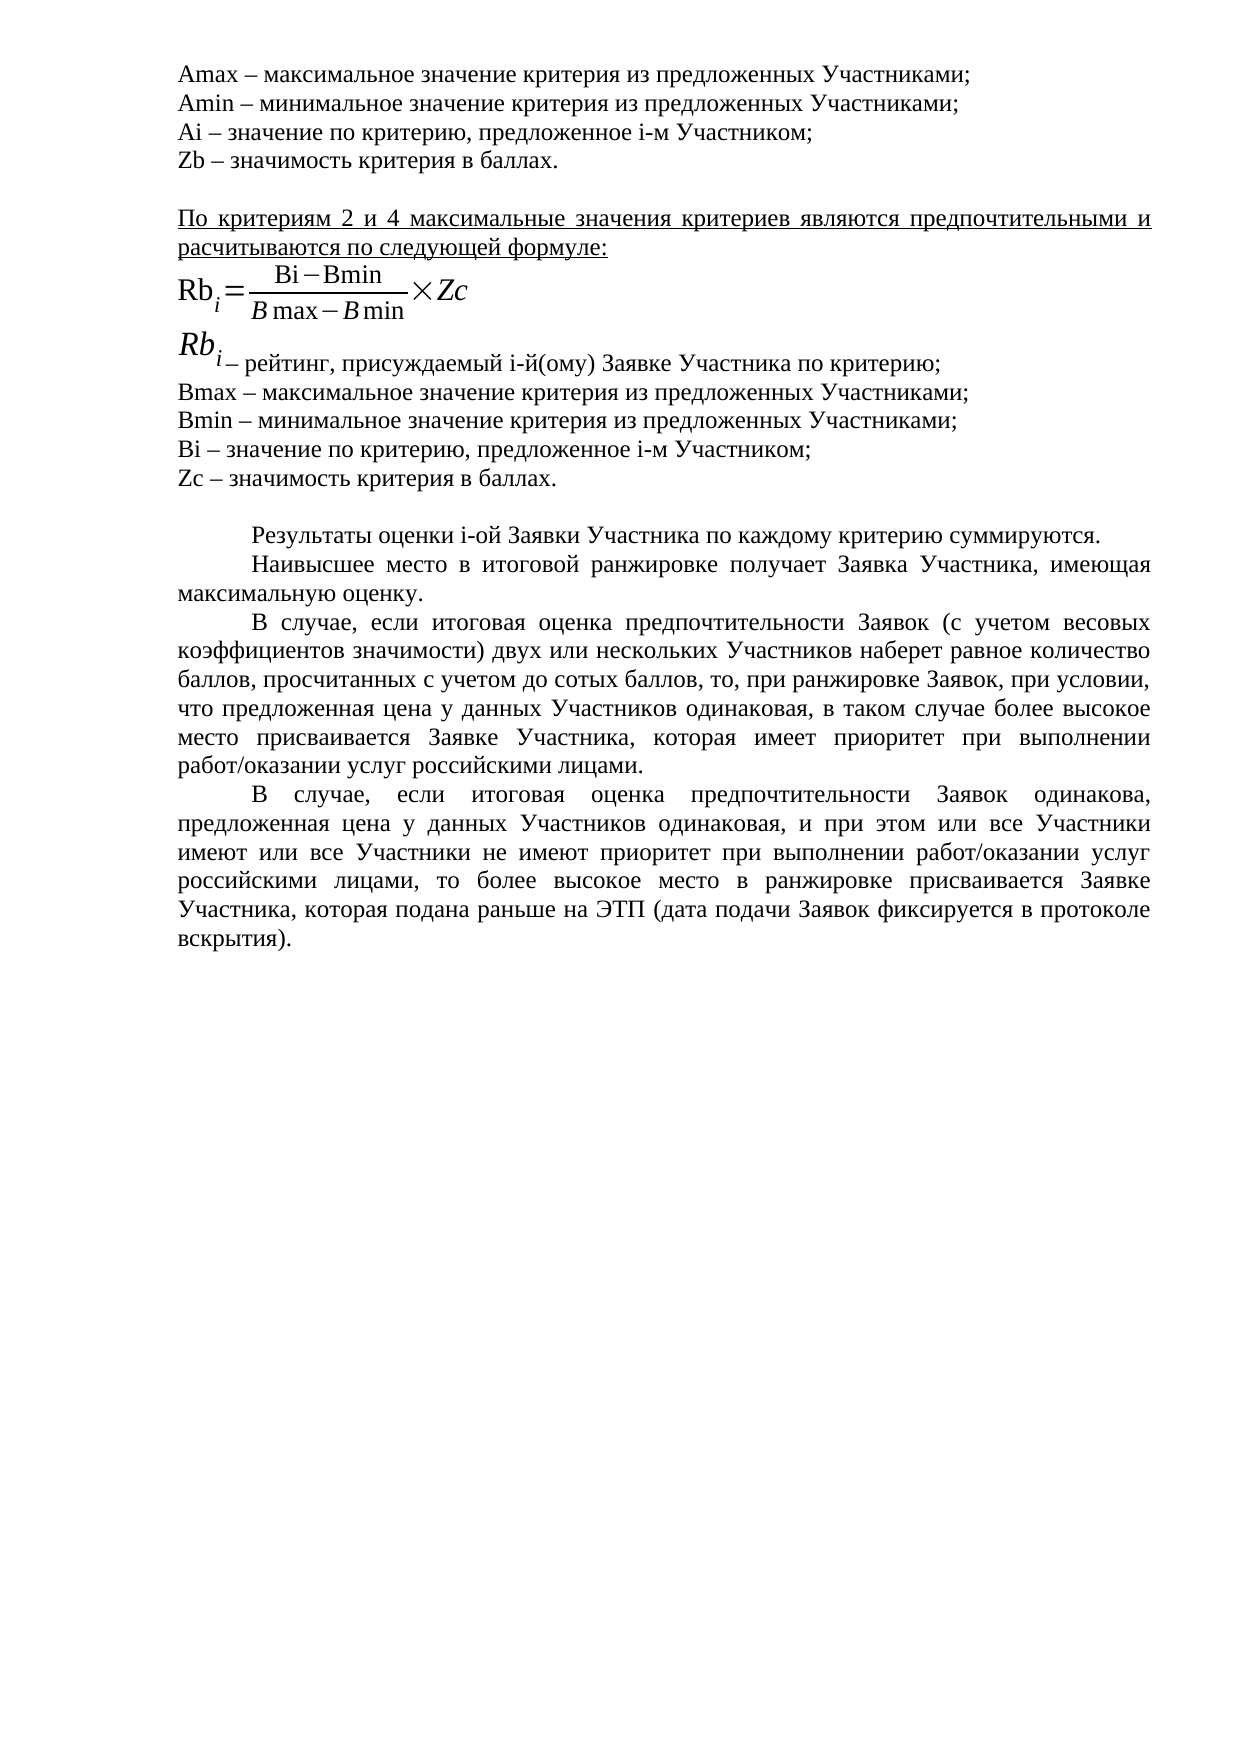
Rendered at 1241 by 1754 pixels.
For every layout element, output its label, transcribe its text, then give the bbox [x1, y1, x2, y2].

text Bmax – максимальное значение критерия из предложенных Участниками; [177, 377, 1152, 406]
text Amin – минимальное значение критерия из предложенных Участниками; [177, 88, 1152, 117]
text По критериям 2 и 4 максимальные значения критериев являются предпочтительными и расчитываются по следующей формуле: [177, 229, 1152, 260]
text В случае, если итоговая оценка предпочтительности Заявок одинакова, предложенная цена у данных Участников одинаковая, и при этом или все Участники имеют или все Участники не имеют приоритет при выполнении работ/оказании услуг российскими лицами, то более высокое место в ранжировке присваивается Заявке Участника, которая подана раньше на ЭТП (дата подачи Заявок фиксируется в протоколе вскрытия). [177, 779, 1152, 952]
text Zc – значимость критерия в баллах. [177, 463, 1152, 492]
text Ai – значение по критерию, предложенное i-м Участником; [177, 117, 1152, 145]
text Наивысшее место в итоговой ранжировке получает Заявка Участника, имеющая максимальную оценку. [177, 549, 1152, 607]
text – рейтинг, присуждаемый i-й(ому) Заявке Участника по критерию; [177, 324, 1152, 377]
text В случае, если итоговая оценка предпочтительности Заявок (с учетом весовых коэффициентов значимости) двух или нескольких Участников наберет равное количество баллов, просчитанных с учетом до сотых баллов, то, при ранжировке Заявок, при условии, что предложенная цена у данных Участников одинаковая, в таком случае более высокое место присваивается Заявке Участника, которая имеет приоритет при выполнении работ/оказании услуг российскими лицами. [177, 607, 1152, 779]
text Zb – значимость критерия в баллах. [177, 145, 1152, 174]
text Результаты оценки i-ой Заявки Участника по каждому критерию суммируются. [177, 521, 1152, 549]
text Bi – значение по критерию, предложенное i-м Участником; [177, 434, 1152, 463]
text Amax – максимальное значение критерия из предложенных Участниками; [177, 59, 1152, 88]
text Bmin – минимальное значение критерия из предложенных Участниками; [177, 406, 1152, 434]
text По критериям 2 и 4 максимальные значения критериев являются предпочтительными и расчитываются по следующей формуле: [177, 203, 1152, 228]
